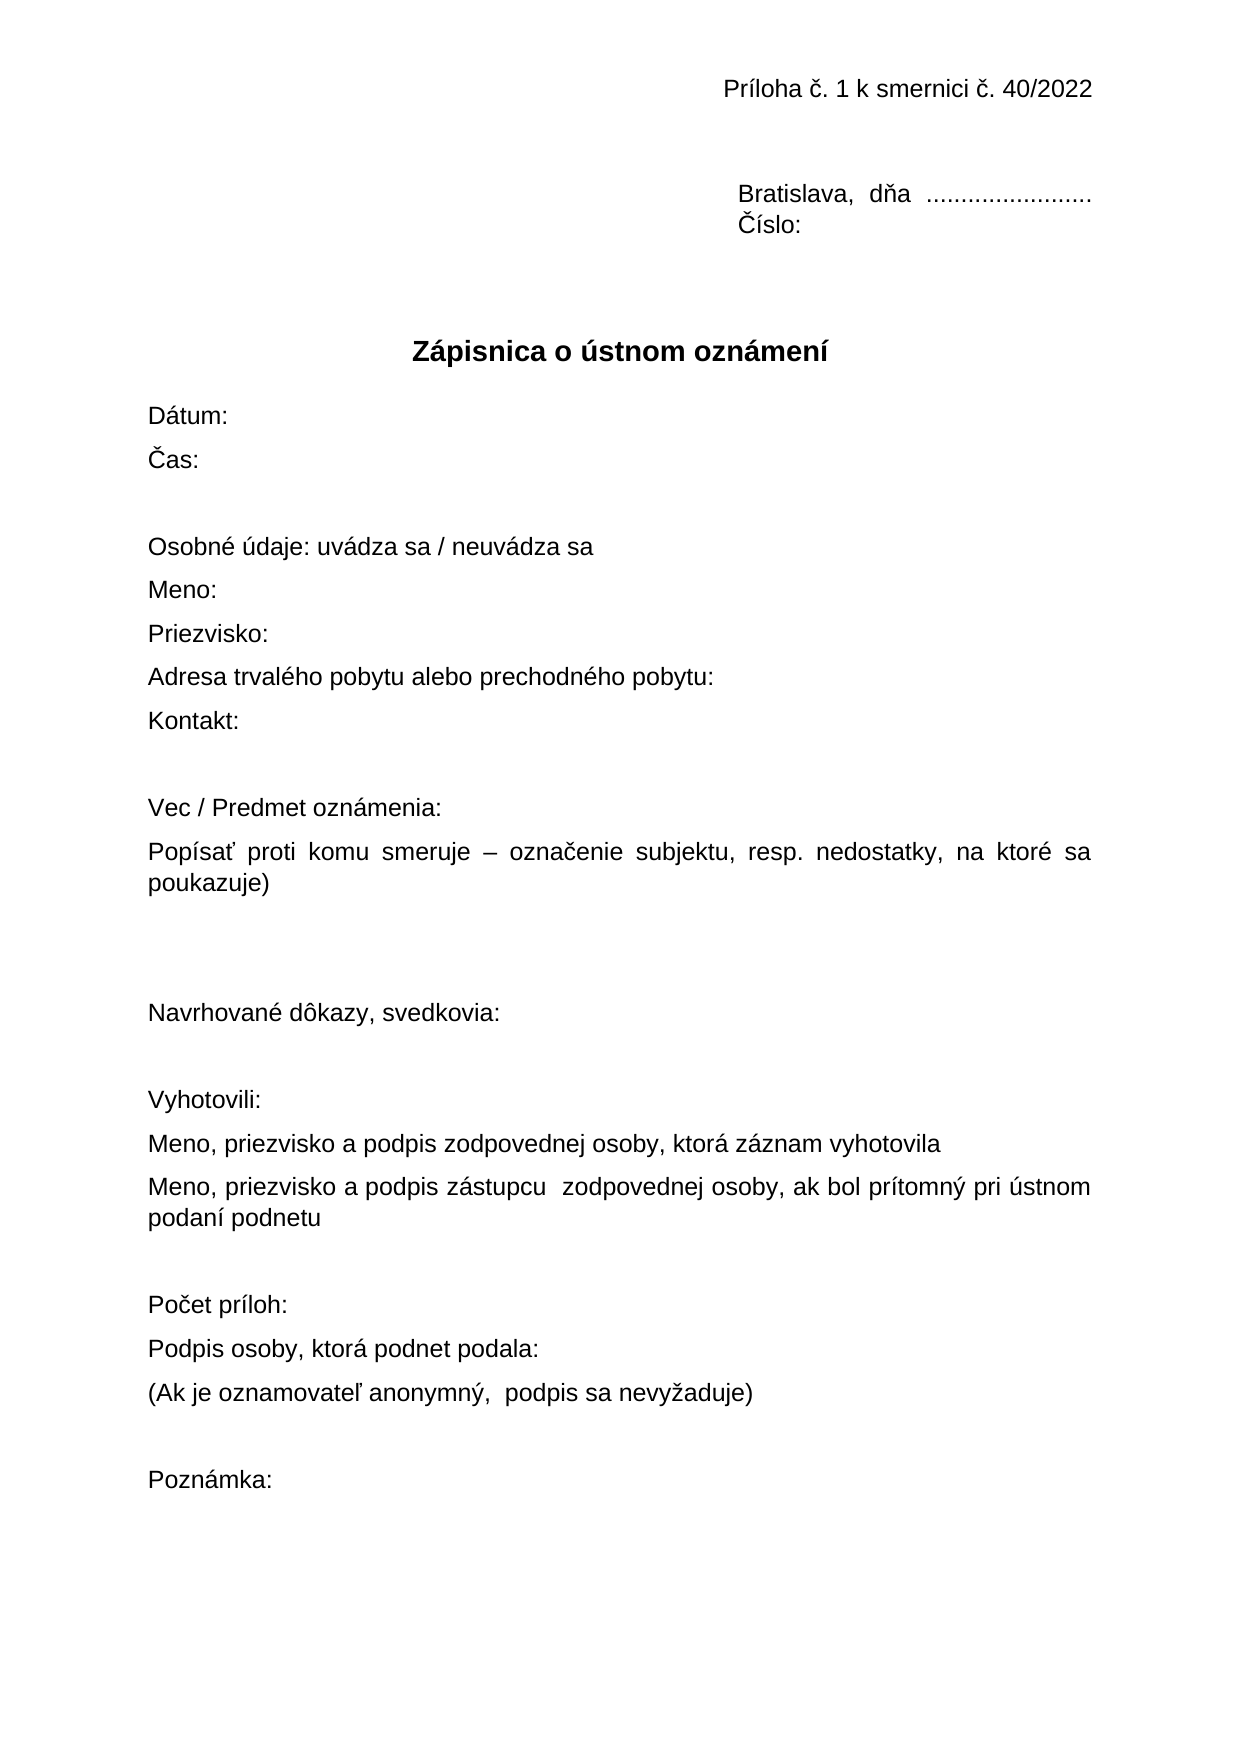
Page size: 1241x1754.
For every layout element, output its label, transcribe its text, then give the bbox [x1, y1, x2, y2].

text Poznámka: [148, 1464, 1093, 1493]
text Meno, priezvisko a podpis zástupcu zodpovednej osoby, ak bol prítomný pri ústnom podaní podnetu [148, 1172, 1093, 1232]
text Bratislava, dňa ........................ Číslo: [148, 179, 1093, 238]
text Osobné údaje: uvádza sa / neuvádza sa [148, 532, 1093, 560]
text Podpis osoby, ktorá podnet podala: [148, 1334, 1093, 1363]
text Navrhované dôkazy, svedkovia: [148, 998, 1093, 1027]
text Vyhotovili: [148, 1085, 1093, 1114]
text Adresa trvalého pobytu alebo prechodného pobytu: [148, 662, 1093, 691]
text Počet príloh: [148, 1290, 1093, 1319]
text Priezvisko: [148, 619, 1093, 647]
text Meno, priezvisko a podpis zodpovednej osoby, ktorá záznam vyhotovila [148, 1129, 1093, 1157]
text Kontakt: [148, 706, 1093, 734]
text Vec / Predmet oznámenia: [148, 793, 1093, 822]
text Popísať proti komu smeruje – označenie subjektu, resp. nedostatky, na ktoré sa poukazuje) [148, 836, 1093, 896]
text Čas: [148, 444, 1093, 473]
text Meno: [148, 575, 1093, 604]
text Dátum: [148, 401, 1093, 430]
text Zápisnica o ústnom oznámení [148, 334, 1093, 367]
text (Ak je oznamovateľ anonymný, podpis sa nevyžaduje) [148, 1377, 1093, 1406]
